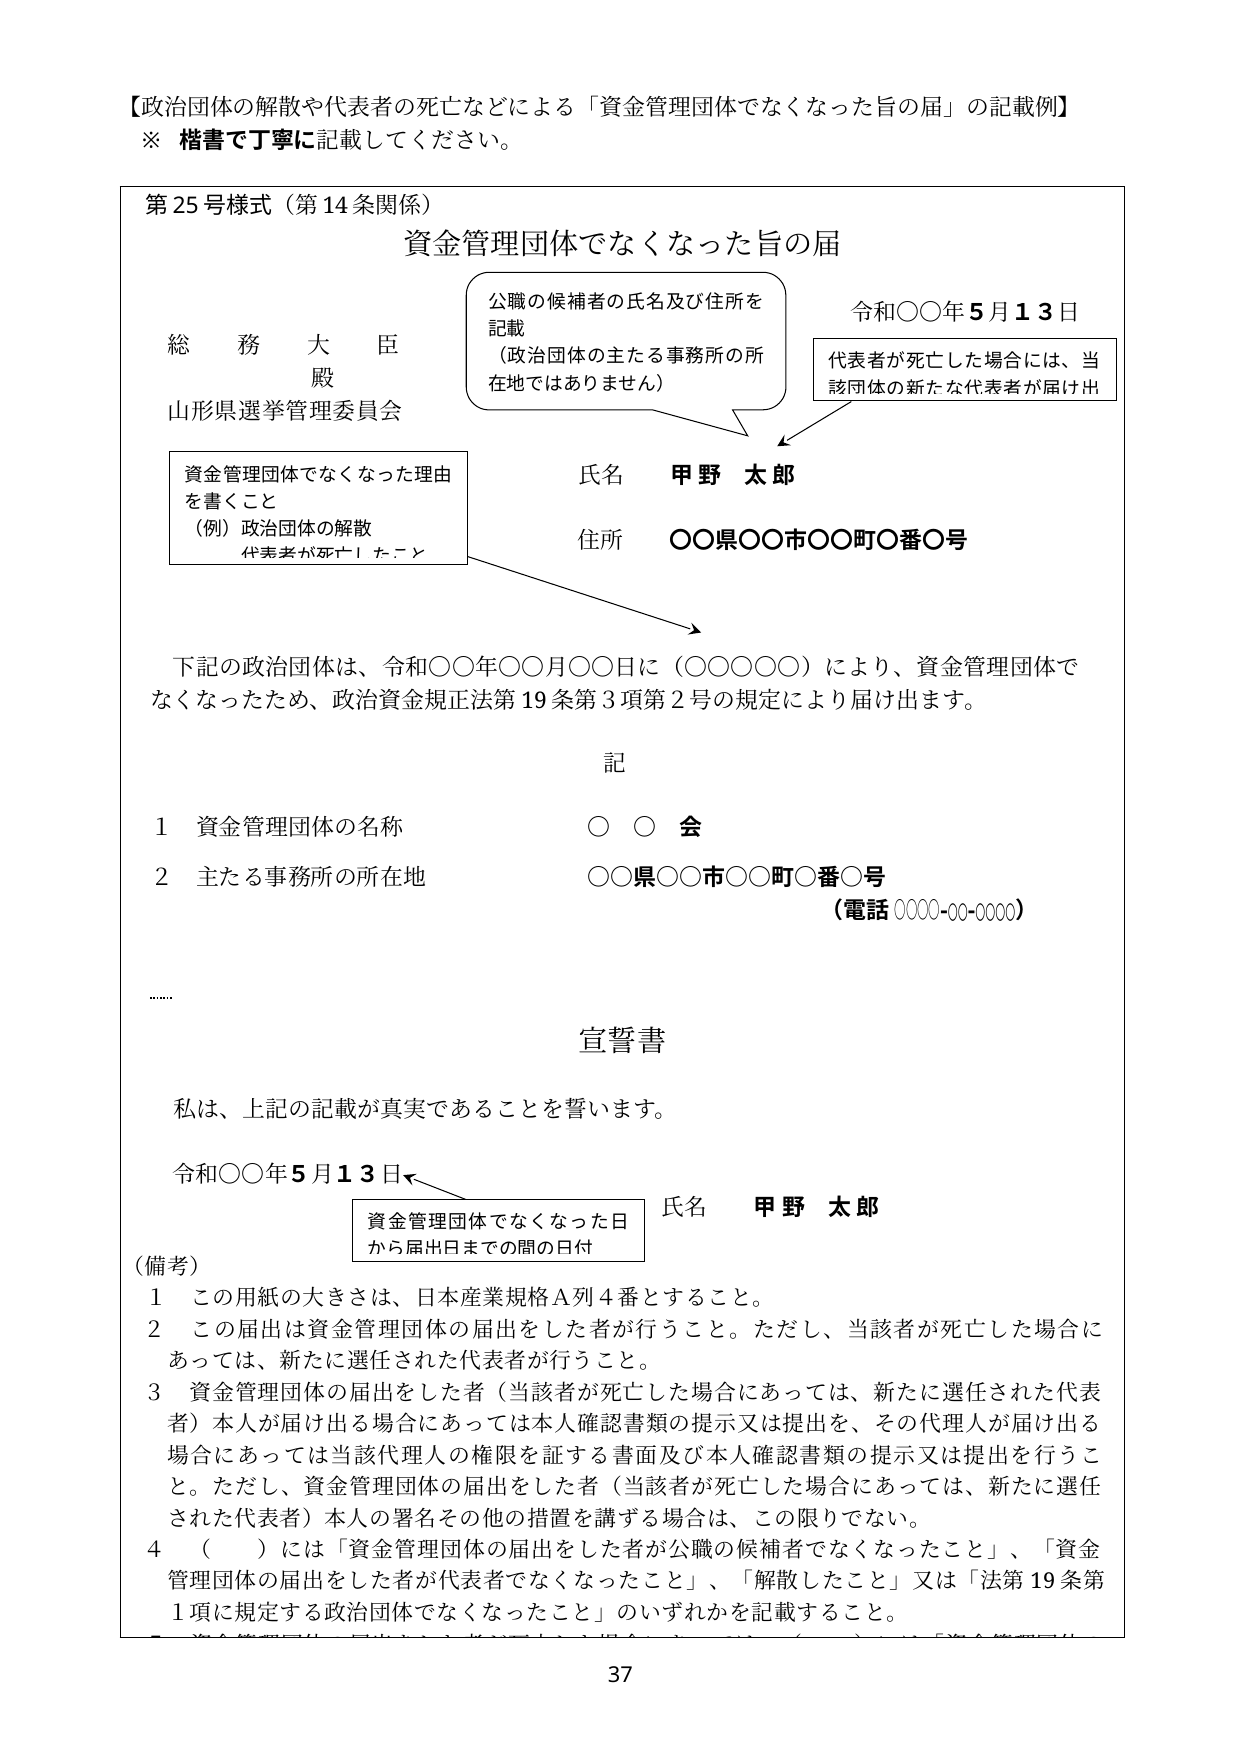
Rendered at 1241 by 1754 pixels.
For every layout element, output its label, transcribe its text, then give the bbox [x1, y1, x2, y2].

list 楷書で丁寧に記載してください。 [142, 122, 1122, 155]
text 【政治団体の解散や代表者の死亡などによる「資金管理団体でなくなった旨の届」の記載例】 [118, 89, 1122, 122]
table_header 第25号様式（第14条関係） 資金管理団体でなくなった旨の届 令和○○年５月１３日 総 務 大 臣 殿 山形県選挙管理委員会 氏名 甲 野 太 郎 住所 〇〇県〇〇市〇〇町〇番〇号 下記の政治団体は、令和○○年○○月○○日に（○○○○○）により、資金管理団体でなくなったため、政治資金規正法第19条第３項第２号の規定により届け出ます。 記 １ 資金管理団体の名称 ○ ○ 会 ２ 主たる事務所の所在地 ○○県○○市○○町○番○号 （電話 ○○○○-○○-○○○○） 宣誓書 私は、上記の記載が真実であることを誓います。 令和○○年５月１３日 氏名 甲 野 太 郎 （備考） １ この用紙の大きさは、日本産業規格Ａ列４番とすること。 ２ この届出は資金管理団体の届出をした者が行うこと。ただし、当該者が死亡した場合にあっては、新たに選任された代表者が行うこと。 ３ 資金管理団体の届出をした者（当該者が死亡した場合にあっては、新たに選任された代表者）本人が届け出る場合にあっては本人確認書類の提示又は提出を、その代理人が届け出る場合にあっては当該代理人の権限を証する書面及び本人確認書類の提示又は提出を行うこと。ただし、資金管理団体の届出をした者（当該者が死亡した場合にあっては、新たに選任された代表者）本人の署名その他の措置を講ずる場合は、この限りでない。 ４ （ ）には「資金管理団体の届出をした者が公職の候補者でなくなったこと」、「資金管理団体の届出をした者が代表者でなくなったこと」、「解散したこと」又は「法第19条第１項に規定する政治団体でなくなったこと」のいずれかを記載すること。 ５ 資金管理団体の届出をした者が死亡した場合にあっては、（ ）には「資金管理団体の届出をした者が死亡したこと」と記載すること。 [121, 187, 1124, 1637]
